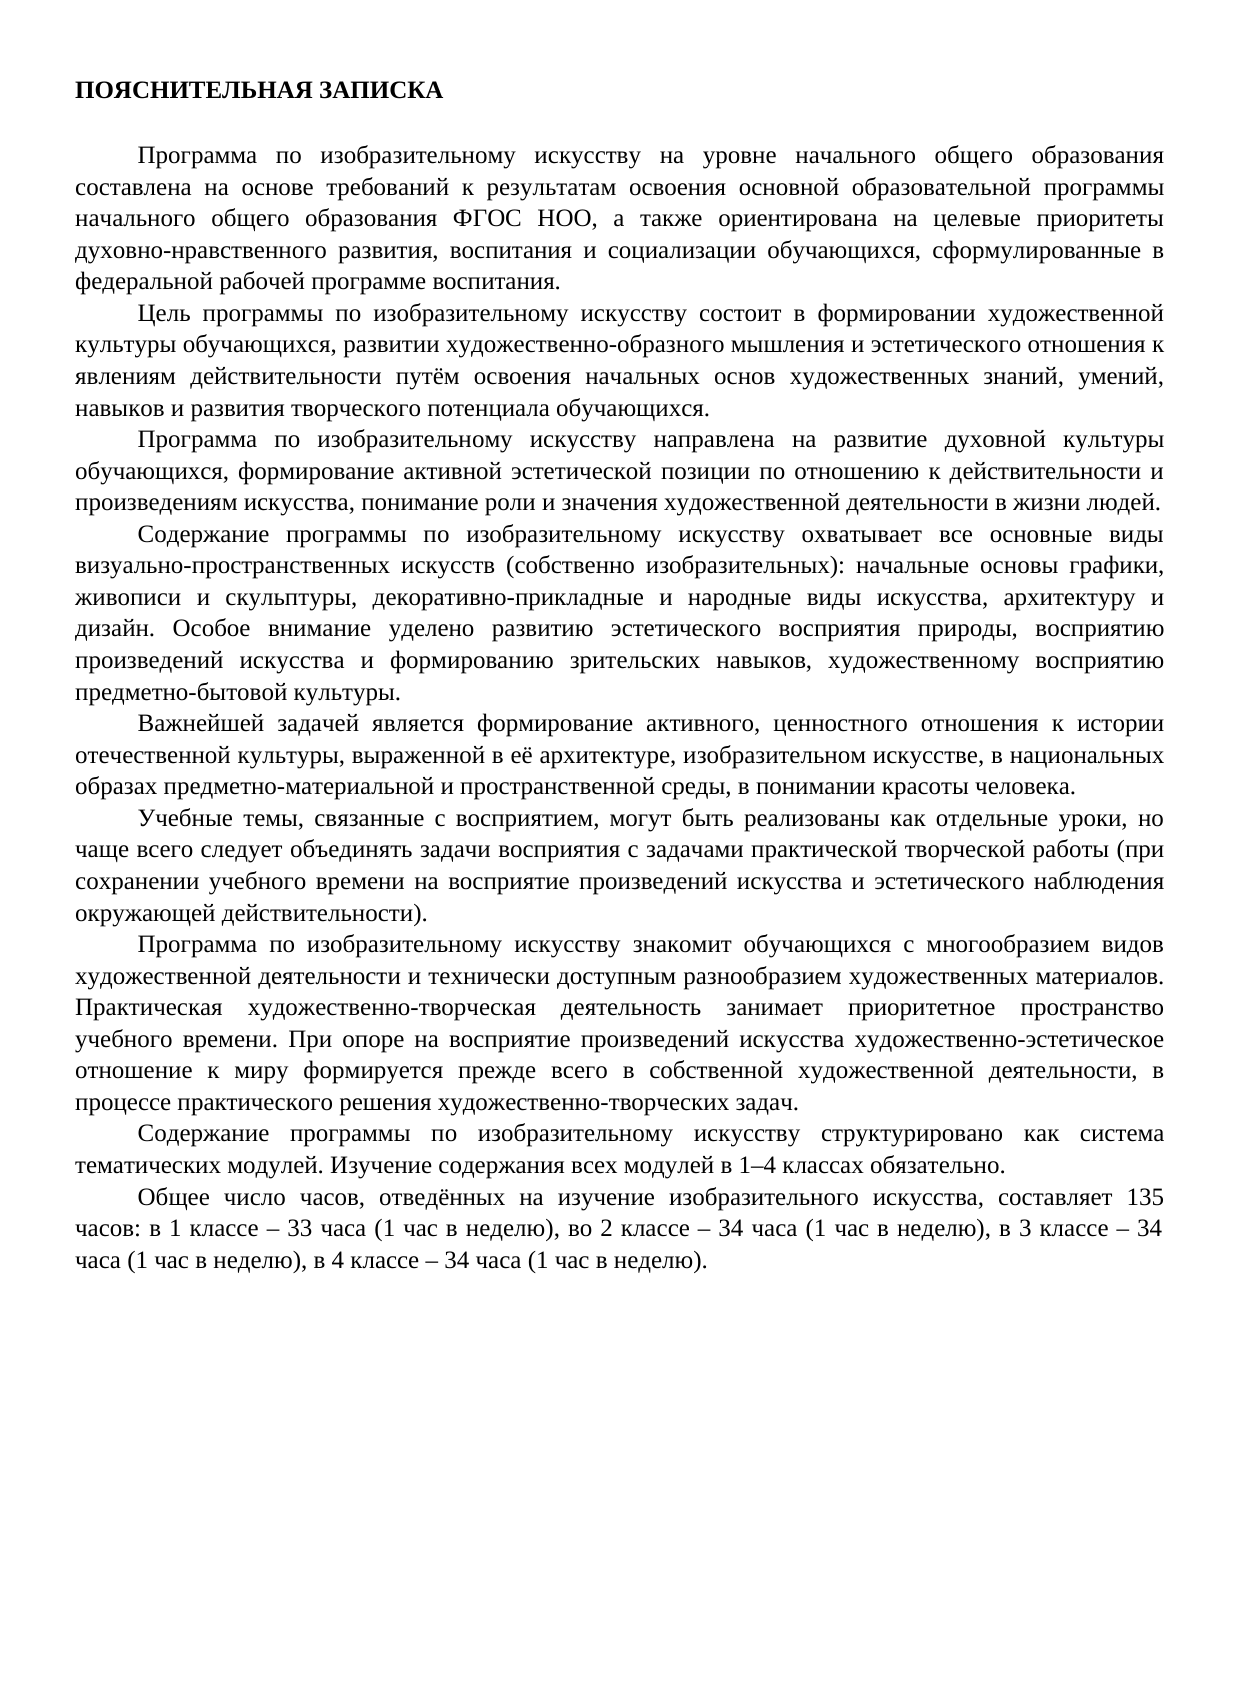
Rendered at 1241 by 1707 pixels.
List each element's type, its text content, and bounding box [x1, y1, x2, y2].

text Учебные темы, связанные с восприятием, могут быть реализованы как отдельные уроки, но чаще всего следует объединять задачи восприятия с задачами практической творческой работы (при сохранении учебного времени на восприятие произведений искусства и эстетического наблюдения окружающей действительности). [75, 803, 1165, 926]
text ‌Общее число часов, отведённых на изучение изобразительного искусства, составляет 135 часов: в 1 классе – 33 часа (1 час в неделю), во 2 классе – 34 часа (1 час в неделю), в 3 классе – 34 часа (1 час в неделю), в 4 классе – 34 часа (1 час в неделю).‌‌ [75, 1182, 1165, 1273]
text Цель программы по изобразительному искусству состоит в формировании художественной культуры обучающихся, развитии художественно-образного мышления и эстетического отношения к явлениям действительности путём освоения начальных основ художественных знаний, умений, навыков и развития творческого потенциала обучающихся. [75, 298, 1165, 421]
text Программа по изобразительному искусству знакомит обучающихся с многообразием видов художественной деятельности и технически доступным разнообразием художественных материалов. Практическая художественно-творческая деятельность занимает приоритетное пространство учебного времени. При опоре на восприятие произведений искусства художественно-эстетическое отношение к миру формируется прежде всего в собственной художественной деятельности, в процессе практического решения художественно-творческих задач. [75, 929, 1165, 1116]
text ПОЯСНИТЕЛЬНАЯ ЗАПИСКА [75, 75, 1165, 104]
text Программа по изобразительному искусству направлена на развитие духовной культуры обучающихся, формирование активной эстетической позиции по отношению к действительности и произведениям искусства, понимание роли и значения художественной деятельности в жизни людей. [75, 424, 1165, 516]
text Важнейшей задачей является формирование активного, ценностного отношения к истории отечественной культуры, выраженной в её архитектуре, изобразительном искусстве, в национальных образах предметно-материальной и пространственной среды, в понимании красоты человека. [75, 708, 1165, 800]
text Программа по изобразительному искусству на уровне начального общего образования составлена на основе требований к результатам освоения основной образовательной программы начального общего образования ФГОС НОО, а также ориентирована на целевые приоритеты духовно-нравственного развития, воспитания и социализации обучающихся, сформулированные в федеральной рабочей программе воспитания. [75, 140, 1165, 295]
text Содержание программы по изобразительному искусству охватывает все основные виды визуально-пространственных искусств (собственно изобразительных): начальные основы графики, живописи и скульптуры, декоративно-прикладные и народные виды искусства, архитектуру и дизайн. Особое внимание уделено развитию эстетического восприятия природы, восприятию произведений искусства и формированию зрительских навыков, художественному восприятию предметно-бытовой культуры. [75, 519, 1165, 705]
text Содержание программы по изобразительному искусству структурировано как система тематических модулей. Изучение содержания всех модулей в 1–4 классах обязательно. [75, 1118, 1165, 1179]
